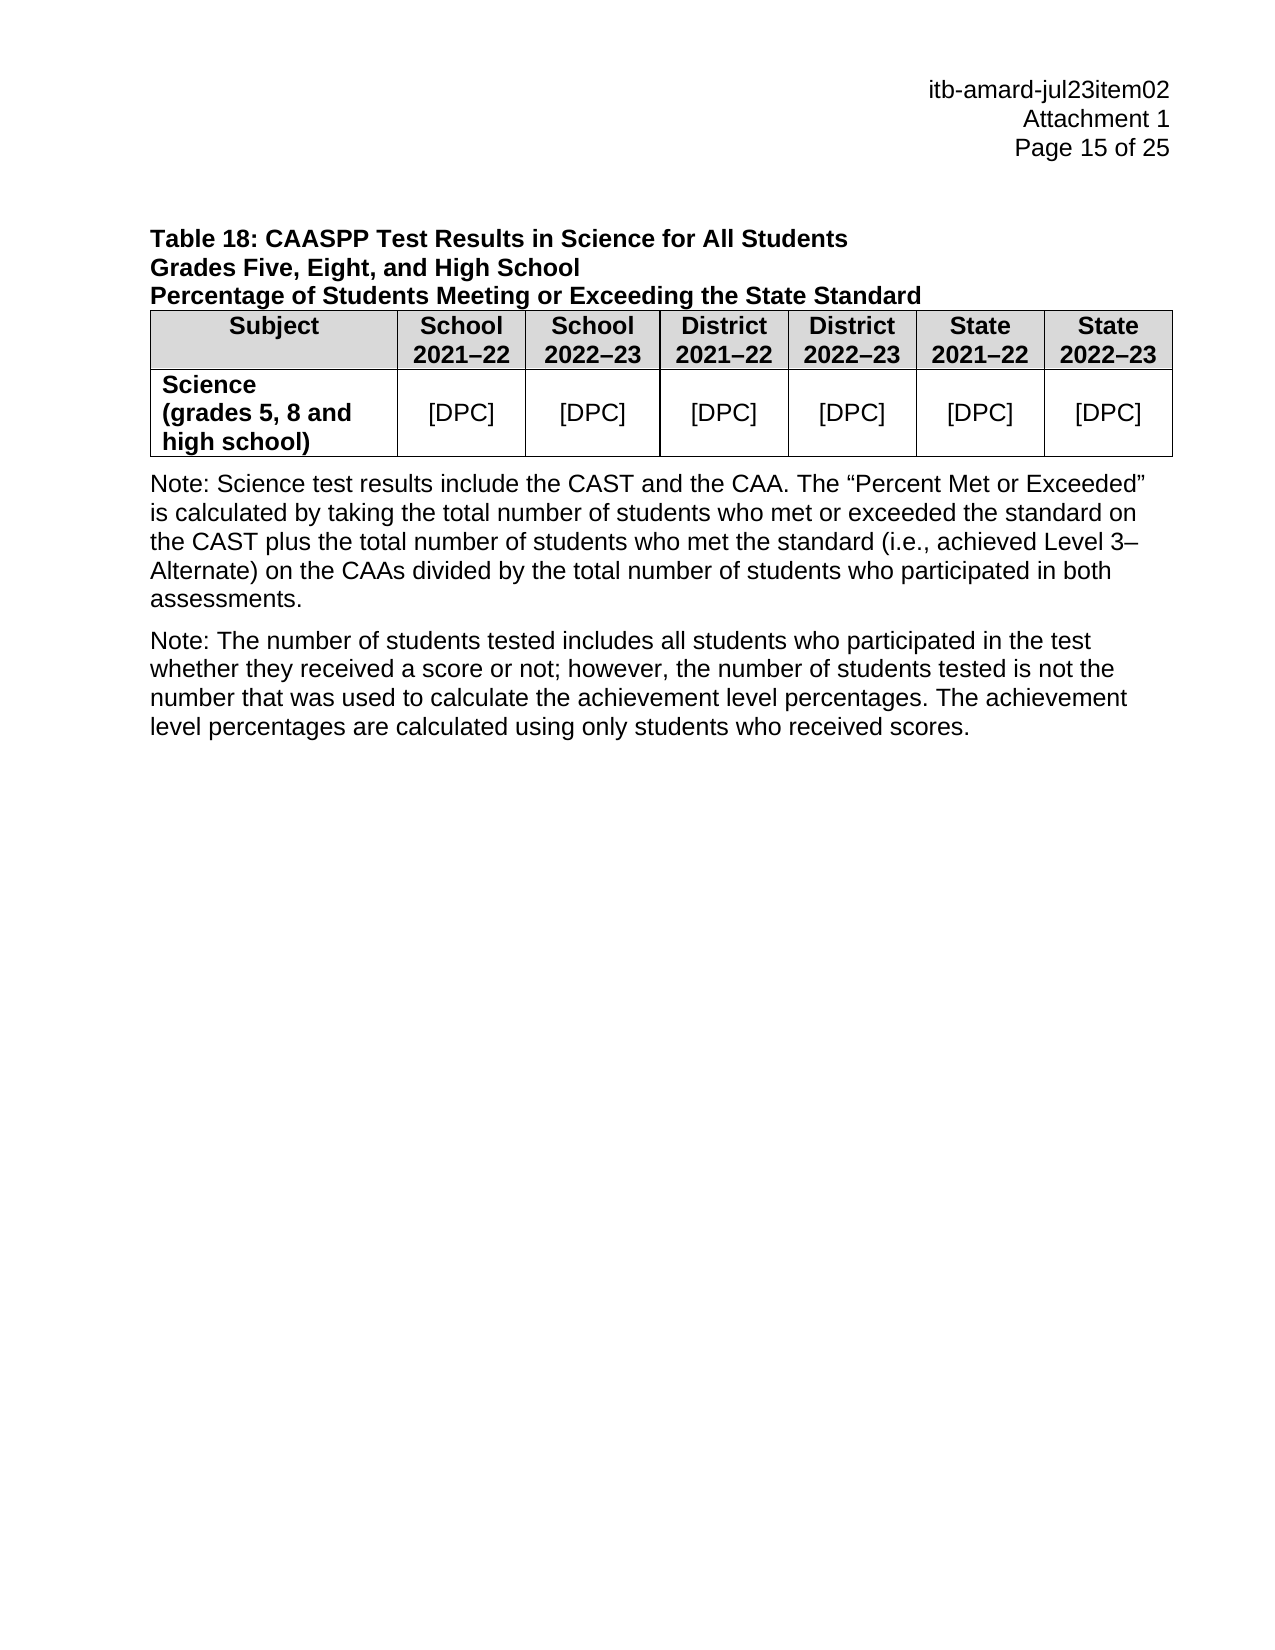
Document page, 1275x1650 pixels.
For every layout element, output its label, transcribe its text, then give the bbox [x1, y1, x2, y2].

table_cell [DPC] [661, 370, 788, 456]
table_cell [DPC] [526, 370, 659, 456]
table_header School 2022–23 [526, 311, 659, 368]
text Note: The number of students tested includes all students who participated in the test whether they received a score or not; however, the number of students tested is not the number that was used to calculate the achievement level percentages. The achievement level percentages are calculated using only students who received scores. [150, 626, 1170, 741]
table_cell [DPC] [1045, 370, 1172, 456]
table_header School 2021–22 [398, 311, 525, 368]
subtitle Table 18: CAASPP Test Results in Science for All Students [150, 224, 1170, 252]
table_header State 2022–23 [1045, 311, 1172, 368]
table_header District 2022–23 [789, 311, 916, 368]
text Percentage of Students Meeting or Exceeding the State Standard [150, 281, 1170, 310]
table_cell [DPC] [789, 370, 916, 456]
table_cell Science (grades 5, 8 and high school) [151, 370, 397, 456]
table_cell [DPC] [398, 370, 525, 456]
text Note: Science test results include the CAST and the CAA. The “Percent Met or Exceeded” is calculated by taking the total number of students who met or exceeded the standard on the CAST plus the total number of students who met the standard (i.e., achieved Level 3–Alternate) on the CAAs divided by the total number of students who participated in both assessments. [150, 469, 1170, 613]
table_cell [DPC] [917, 370, 1044, 456]
text Grades Five, Eight, and High School [150, 252, 1170, 281]
table_header State 2021–22 [917, 311, 1044, 368]
table_header Subject [151, 311, 397, 368]
table_header District 2021–22 [661, 311, 788, 368]
